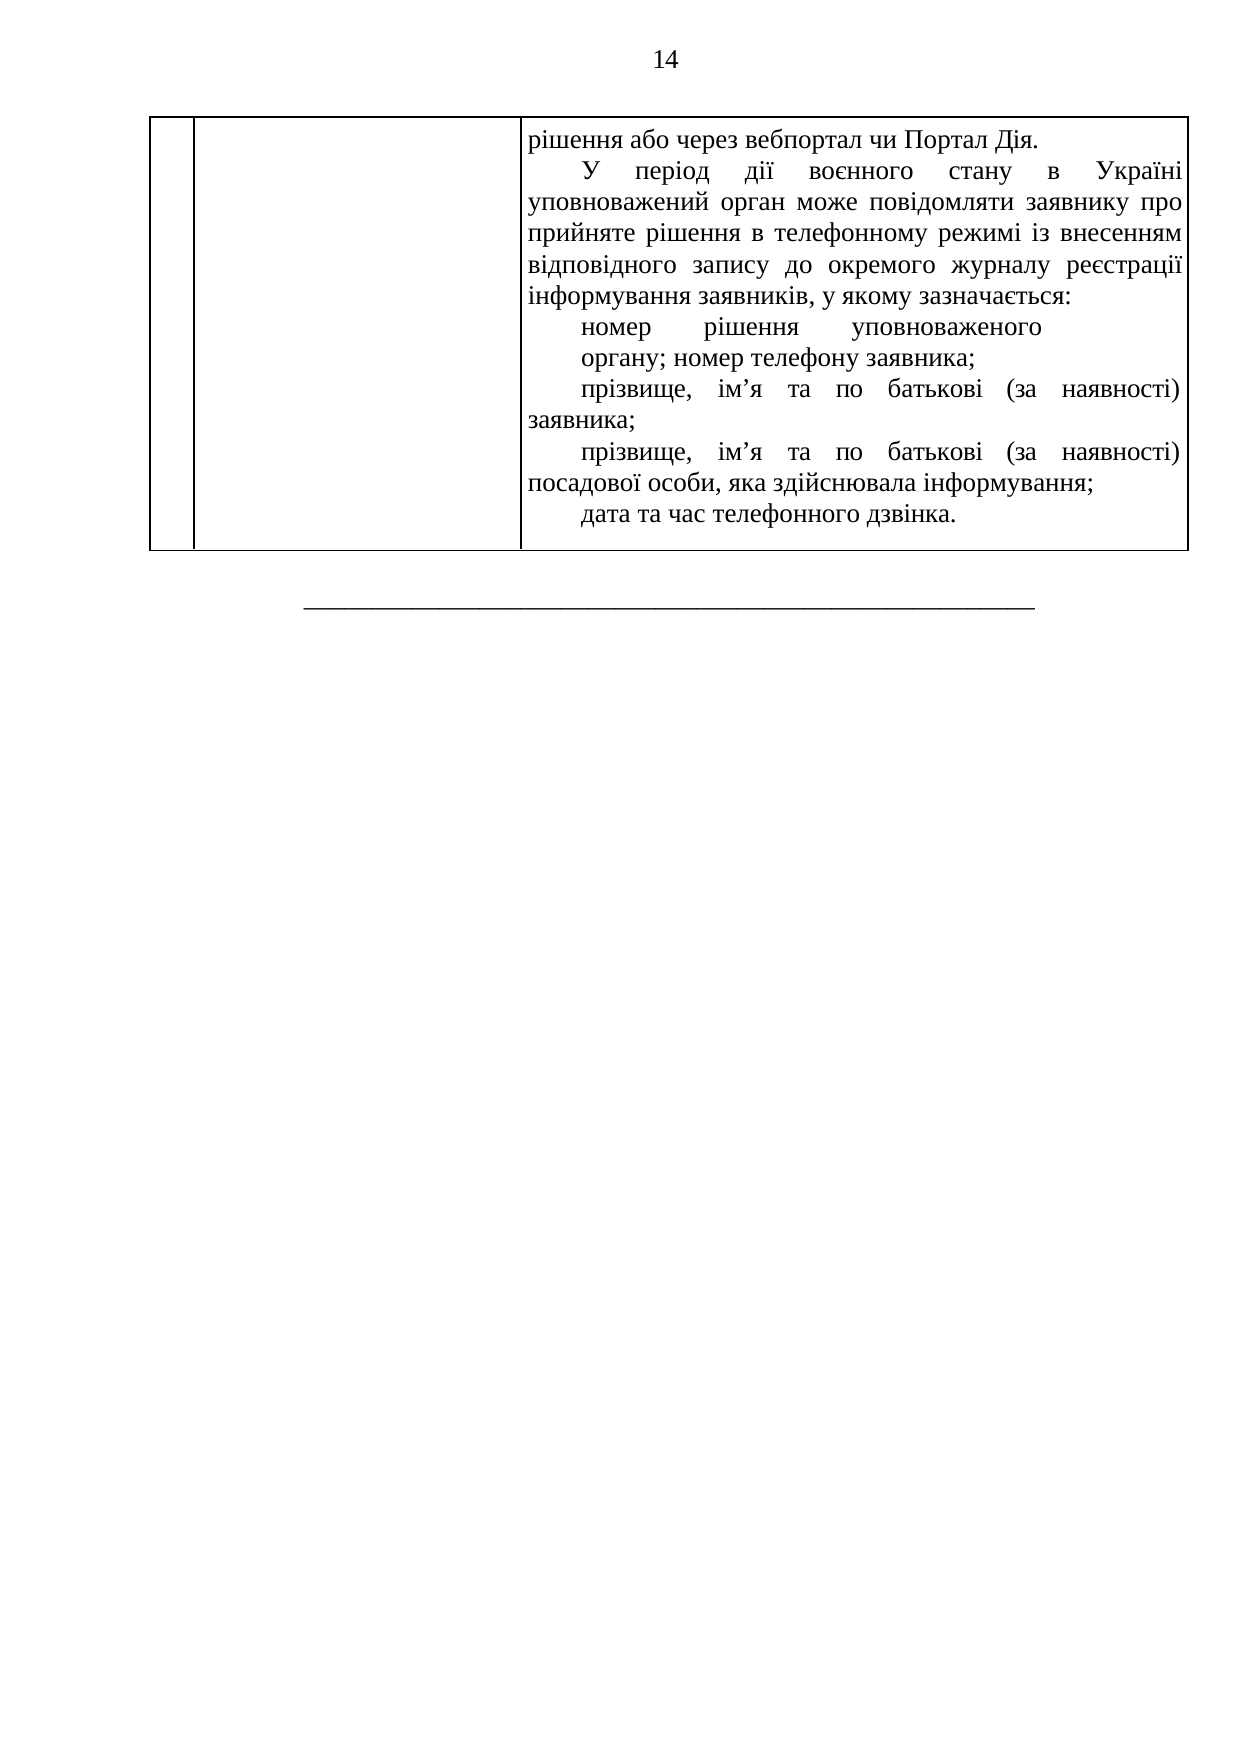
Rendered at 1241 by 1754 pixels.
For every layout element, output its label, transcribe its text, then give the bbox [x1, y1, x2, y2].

table_header [151, 118, 193, 549]
table_header [195, 118, 520, 549]
text ______________________________________________________ [137, 581, 1201, 612]
table_header рішення або через вебпортал чи Портал Дія. У період дії воєнного стану в Україні уповноважений орган може повідомляти заявнику про прийняте рішення в телефонному режимі із внесенням відповідного запису до окремого журналу реєстрації інформування заявників, у якому зазначається: номер рішення уповноваженого органу; номер телефону заявника; прізвище, ім’я та по батькові (за наявності) заявника; прізвище, ім’я та по батькові (за наявності) посадової особи, яка здійснювала інформування; дата та час телефонного дзвінка. [522, 118, 1187, 549]
